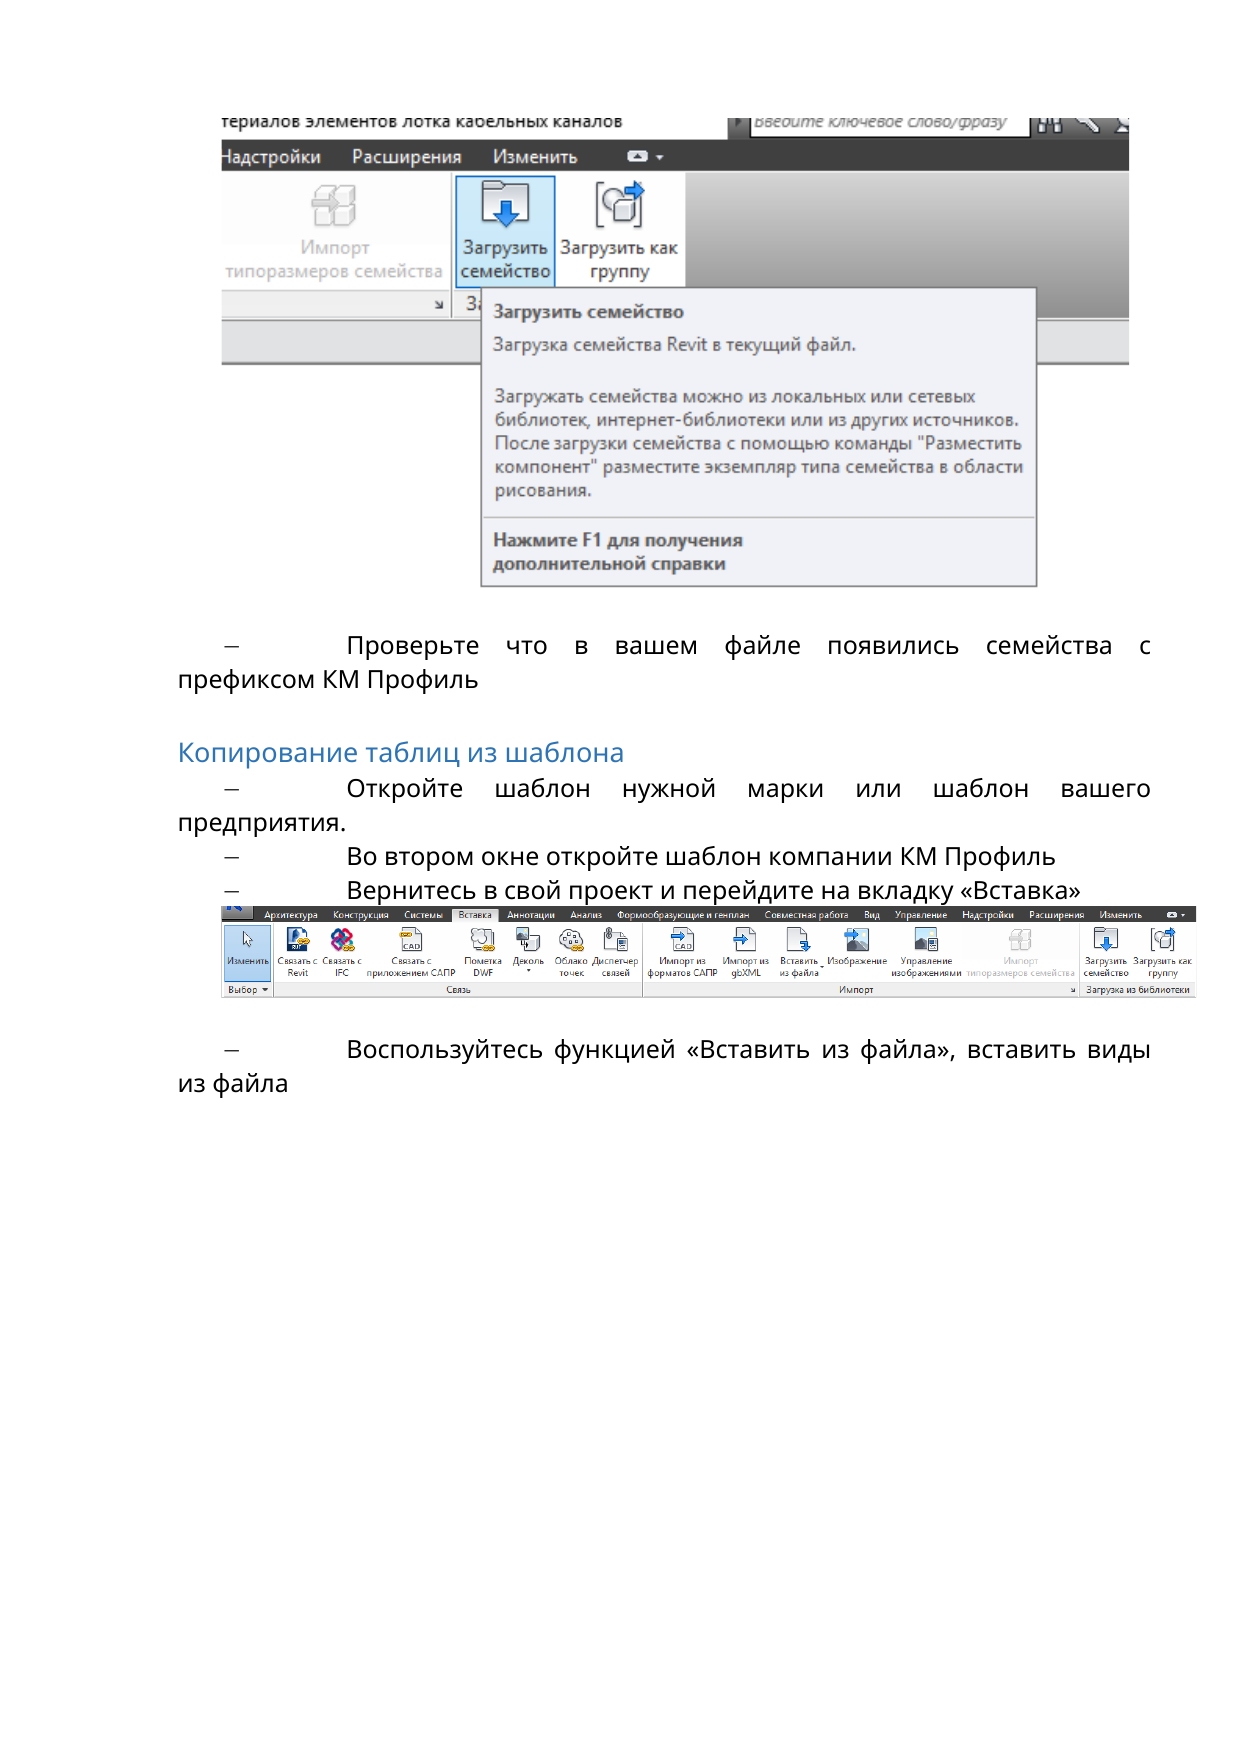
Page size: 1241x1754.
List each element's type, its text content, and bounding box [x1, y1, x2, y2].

text Во втором окне откройте шаблон компании КМ Профиль [177, 839, 1152, 873]
subtitle Копирование таблиц из шаблона [177, 734, 1152, 771]
picture [221, 906, 1197, 998]
text Проверьте что в вашем файле появились семейства с префиксом КМ Профиль [177, 627, 1152, 696]
text Вернитесь в свой проект и перейдите на вкладку «Вставка» [177, 873, 1152, 907]
text Воспользуйтесь функцией «Вставить из файла», вставить виды из файла [177, 1031, 1152, 1099]
picture [221, 118, 1130, 628]
text Откройте шаблон нужной марки или шаблон вашего предприятия. [177, 771, 1152, 839]
